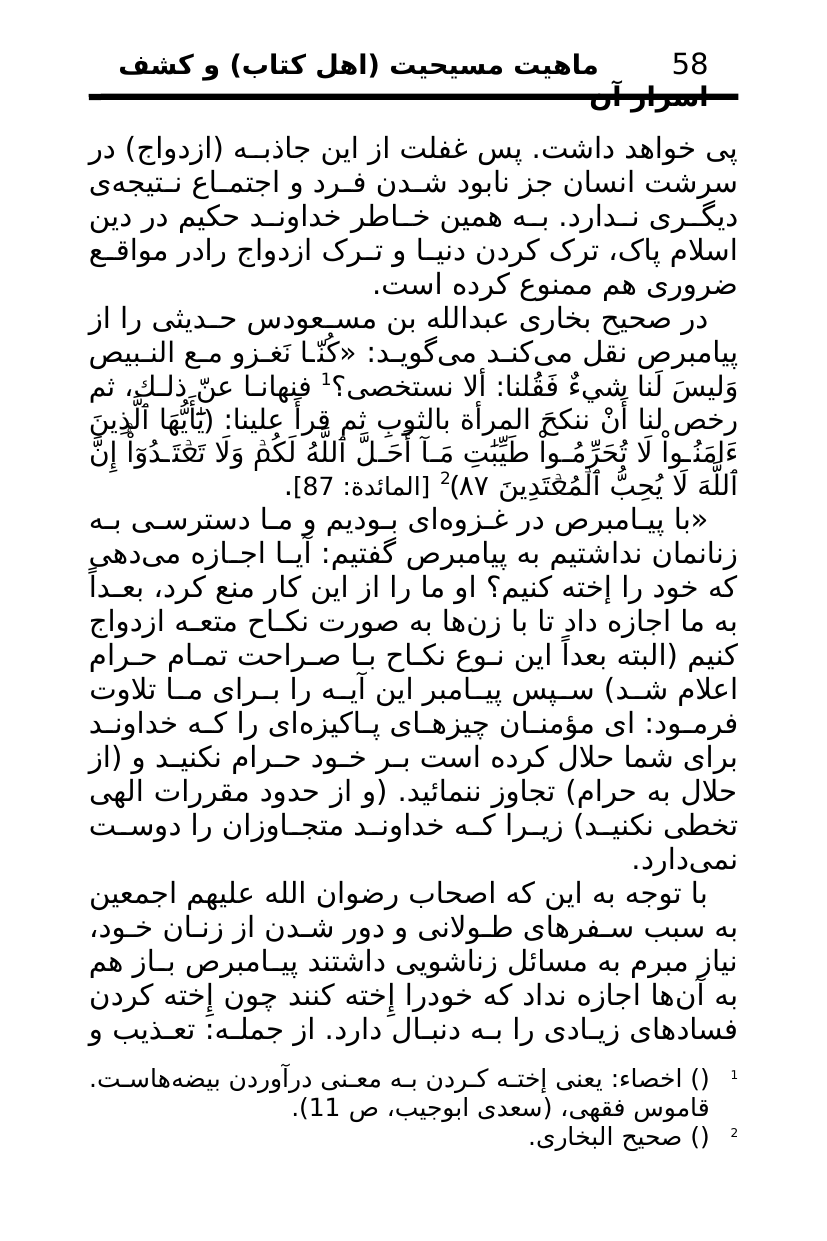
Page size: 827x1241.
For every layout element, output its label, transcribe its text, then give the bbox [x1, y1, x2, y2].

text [89, 876, 738, 1046]
text «با پیامبرص در غزوه‌ای بودیم و ما دسترسی به زنانمان نداشتیم به پیامبرص گفتیم: آیا اجازه می‌دهی که خود را إخته کنیم؟ او ما را از این کار منع کرد، بعداً به ما اجازه داد تا با زن‌ها به صورت نکاح متعه ازدواج کنیم (البته بعداً این نوع نکاح با صراحت تمام حرام اعلام شد) سپس پیامبر این آیه را برای ما تلاوت فرمود: ای مؤمنان چیزهای پاکیزه‌ای را که خداوند برای شما حلال کرده است بر خود حرام نکنید و (از حلال به حرام) تجاوز ننمائید. (و از حدود مقررات الهی تخطی نکنید) زیرا که خداوند متجاوزان را دوست نمی‌دارد. [89, 503, 738, 876]
text در صحیح بخاری عبدالله بن مسعودس حدیثی را از پیامبرص نقل می‌کند می‌گوید: «کُنّا نَغزو مع النبيص وَلیسَ لَنا شيءٌ فَقُلنا: ألا نستخصی؟ فنهانا عنّ ذلك، ثم رخص لنا أَنْ ننکحَ المرأة بالثوبِ ثم قرأَ علینا: ﴿يَٰٓأَيُّهَا ٱلَّذِينَ ءَامَنُواْ لَا تُحَرِّمُواْ طَيِّبَٰتِ مَآ أَحَلَّ ٱللَّهُ لَكُمۡ وَلَا تَعۡتَدُوٓاْۚ إِنَّ ٱللَّهَ لَا يُحِبُّ ٱلۡمُعۡتَدِينَ ٨٧﴾ [المائدة: 87]. [89, 301, 738, 503]
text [89, 132, 738, 301]
